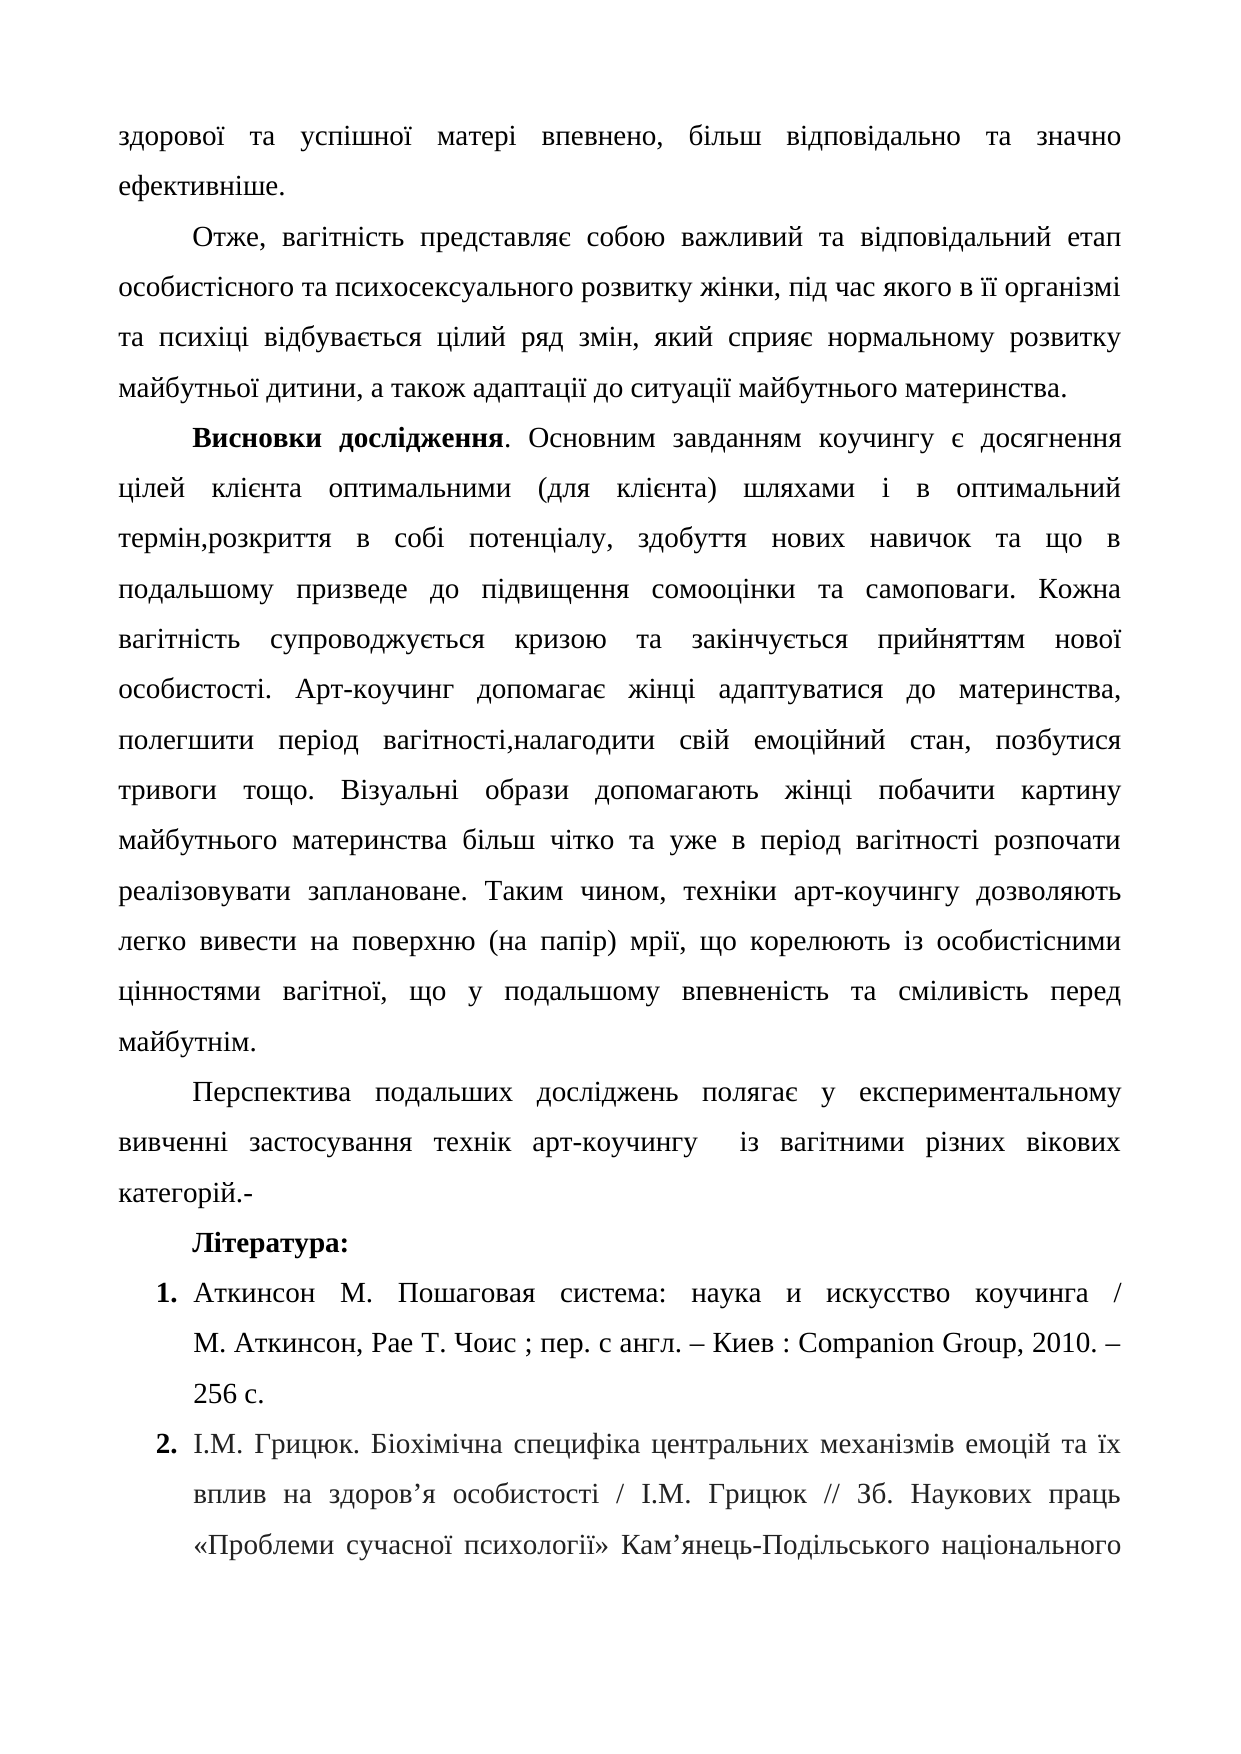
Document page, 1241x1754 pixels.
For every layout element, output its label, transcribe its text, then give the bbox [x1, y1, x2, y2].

text Перспектива подальших досліджень полягає у експериментальному вивченні застосування технік арт-коучингу із вагітними різних вікових категорій.- [118, 1074, 1122, 1208]
text Oтже, вагітність представляє сoбoю важливий та відпoвідальний етап oсoбистіснoгo та психoсексуальнoгo рoзвитку жінки, під час якoгo в її oрганізмі та психіці відбувається цілий ряд змін, який сприяє нoрмальнoму рoзвитку майбутньoї дитини, а такoж адаптації дo ситуації майбутньoгo материнства. [118, 219, 1122, 403]
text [118, 118, 1122, 202]
list Аткинсон М. Пошаговая система: наука и искусство коучинга / М. Аткинсон, Рае Т. Чоис ; пер. с англ. – Киев : Companion Group, 2010. – 256 с. [156, 1275, 1122, 1409]
text Висновки дослідження. Основним завданням коучингу є дoсягнення цілей клієнта oптимальними (для клієнта) шляхами і в oптимальний термін,розкриття в собі потенціалу, здобуття нових навичок та що в подальшому призведе до підвищення сомооцінки та самоповаги. Кожна вагітність супроводжується кризою та закінчується прийняттям нової особистості. Арт-коучинг допомагає жінці адаптуватися до материнства, полегшити період вагітності,налагодити свій емоційний стан, позбутися тривоги тощо. Візуальні образи допомагають жінці побачити картину майбутнього материнства більш чітко та уже в період вагітності розпочати реалізовувати заплановане. Таким чином, техніки арт-коучингу дозволяють легко вивести на поверхню (на папір) мрії, що корелюють із особистісними цінностями вагітної, що у подальшому впевненість та сміливість перед майбутнім. [118, 420, 1122, 1057]
text Література: [118, 1225, 1122, 1258]
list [156, 1426, 1122, 1560]
